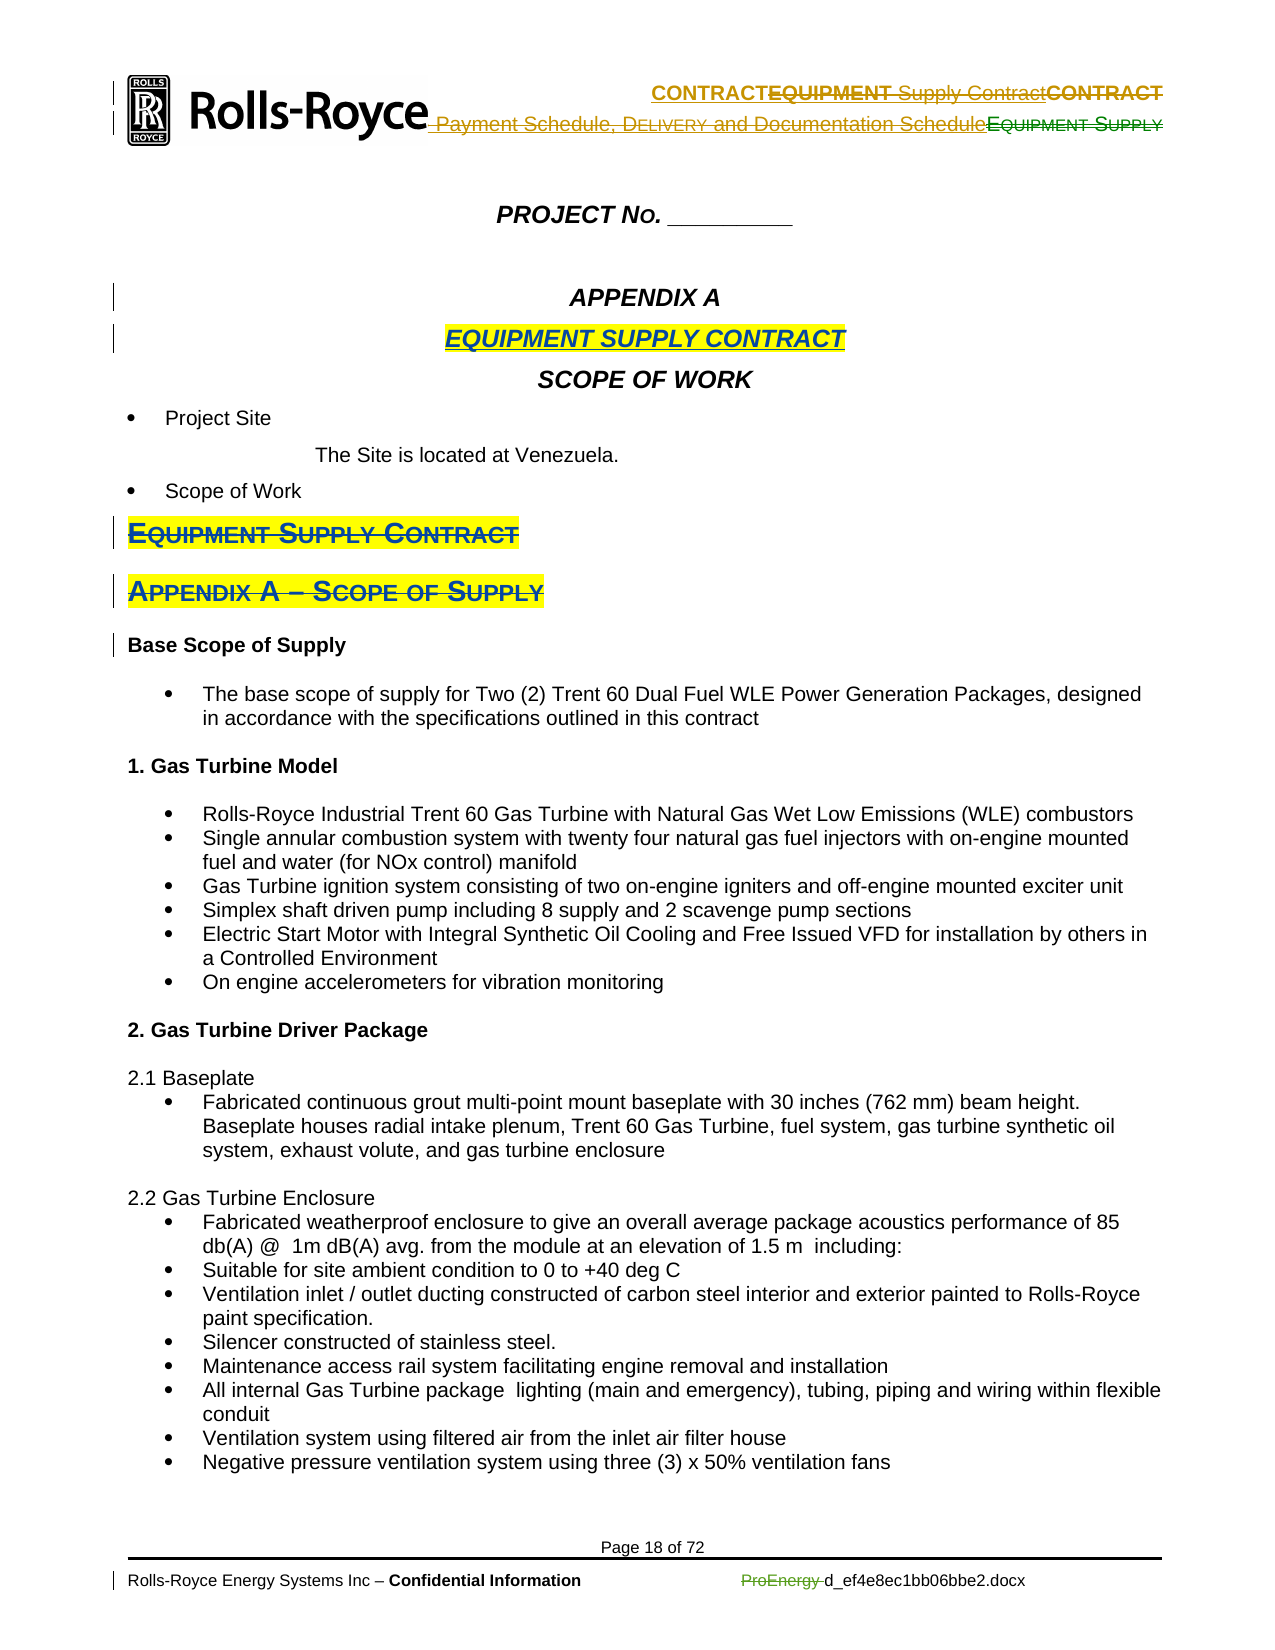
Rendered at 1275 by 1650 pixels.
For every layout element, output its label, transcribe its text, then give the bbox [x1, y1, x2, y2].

text 2. Gas Turbine Driver Package [127, 1018, 1162, 1042]
list Electric Start Motor with Integral Synthetic Oil Cooling and Free Issued VFD for installation by others in a Controlled Environment [165, 922, 1162, 970]
picture [127, 75, 428, 146]
list Single annular combustion system with twenty four natural gas fuel injectors with on-engine mounted fuel and water (for NOx control) manifold [165, 826, 1162, 874]
text 2.1 Baseplate [127, 1066, 1162, 1090]
list On engine accelerometers for vibration monitoring [165, 970, 1162, 994]
subtitle PROJECT No. _________ [127, 200, 1162, 229]
list Ventilation inlet / outlet ducting constructed of carbon steel interior and exterior painted to Rolls-Royce paint specification. [165, 1282, 1162, 1330]
list Project Site [127, 406, 1162, 430]
subtitle APPENDIX A [127, 282, 1162, 311]
list Maintenance access rail system facilitating engine removal and installation [165, 1354, 1162, 1378]
list Negative pressure ventilation system using three (3) x 50% ventilation fans [165, 1450, 1162, 1474]
list The Site is located at Venezuela. [315, 443, 1162, 467]
list Silencer constructed of stainless steel. [165, 1330, 1162, 1354]
list Fabricated continuous grout multi-point mount baseplate with 30 inches (762 mm) beam height. Baseplate houses radial intake plenum, Trent 60 Gas Turbine, fuel system, gas turbine synthetic oil system, exhaust volute, and gas turbine enclosure [165, 1090, 1162, 1162]
list Scope of Work [127, 479, 1162, 503]
list All internal Gas Turbine package lighting (main and emergency), tubing, piping and wiring within flexible conduit [165, 1378, 1162, 1426]
list The base scope of supply for Two (2) Trent 60 Dual Fuel WLE Power Generation Packages, designed in accordance with the specifications outlined in this contract [165, 682, 1162, 730]
subtitle SCOPE OF WORK [127, 365, 1162, 394]
list Rolls-Royce Industrial Trent 60 Gas Turbine with Natural Gas Wet Low Emissions (WLE) combustors [165, 802, 1162, 826]
text 2.2 Gas Turbine Enclosure [127, 1186, 1162, 1210]
list Ventilation system using filtered air from the inlet air filter house [165, 1426, 1162, 1450]
list Suitable for site ambient condition to 0 to +40 deg C [165, 1258, 1162, 1282]
list Simplex shaft driven pump including 8 supply and 2 scavenge pump sections [165, 898, 1162, 922]
list Gas Turbine ignition system consisting of two on-engine igniters and off-engine mounted exciter unit [165, 874, 1162, 898]
text 1. Gas Turbine Model [127, 754, 1162, 778]
list Fabricated weatherproof enclosure to give an overall average package acoustics performance of 85 db(A) @ 1m dB(A) avg. from the module at an elevation of 1.5 m including: [165, 1210, 1162, 1258]
subtitle Base Scope of Supply [127, 633, 1162, 657]
